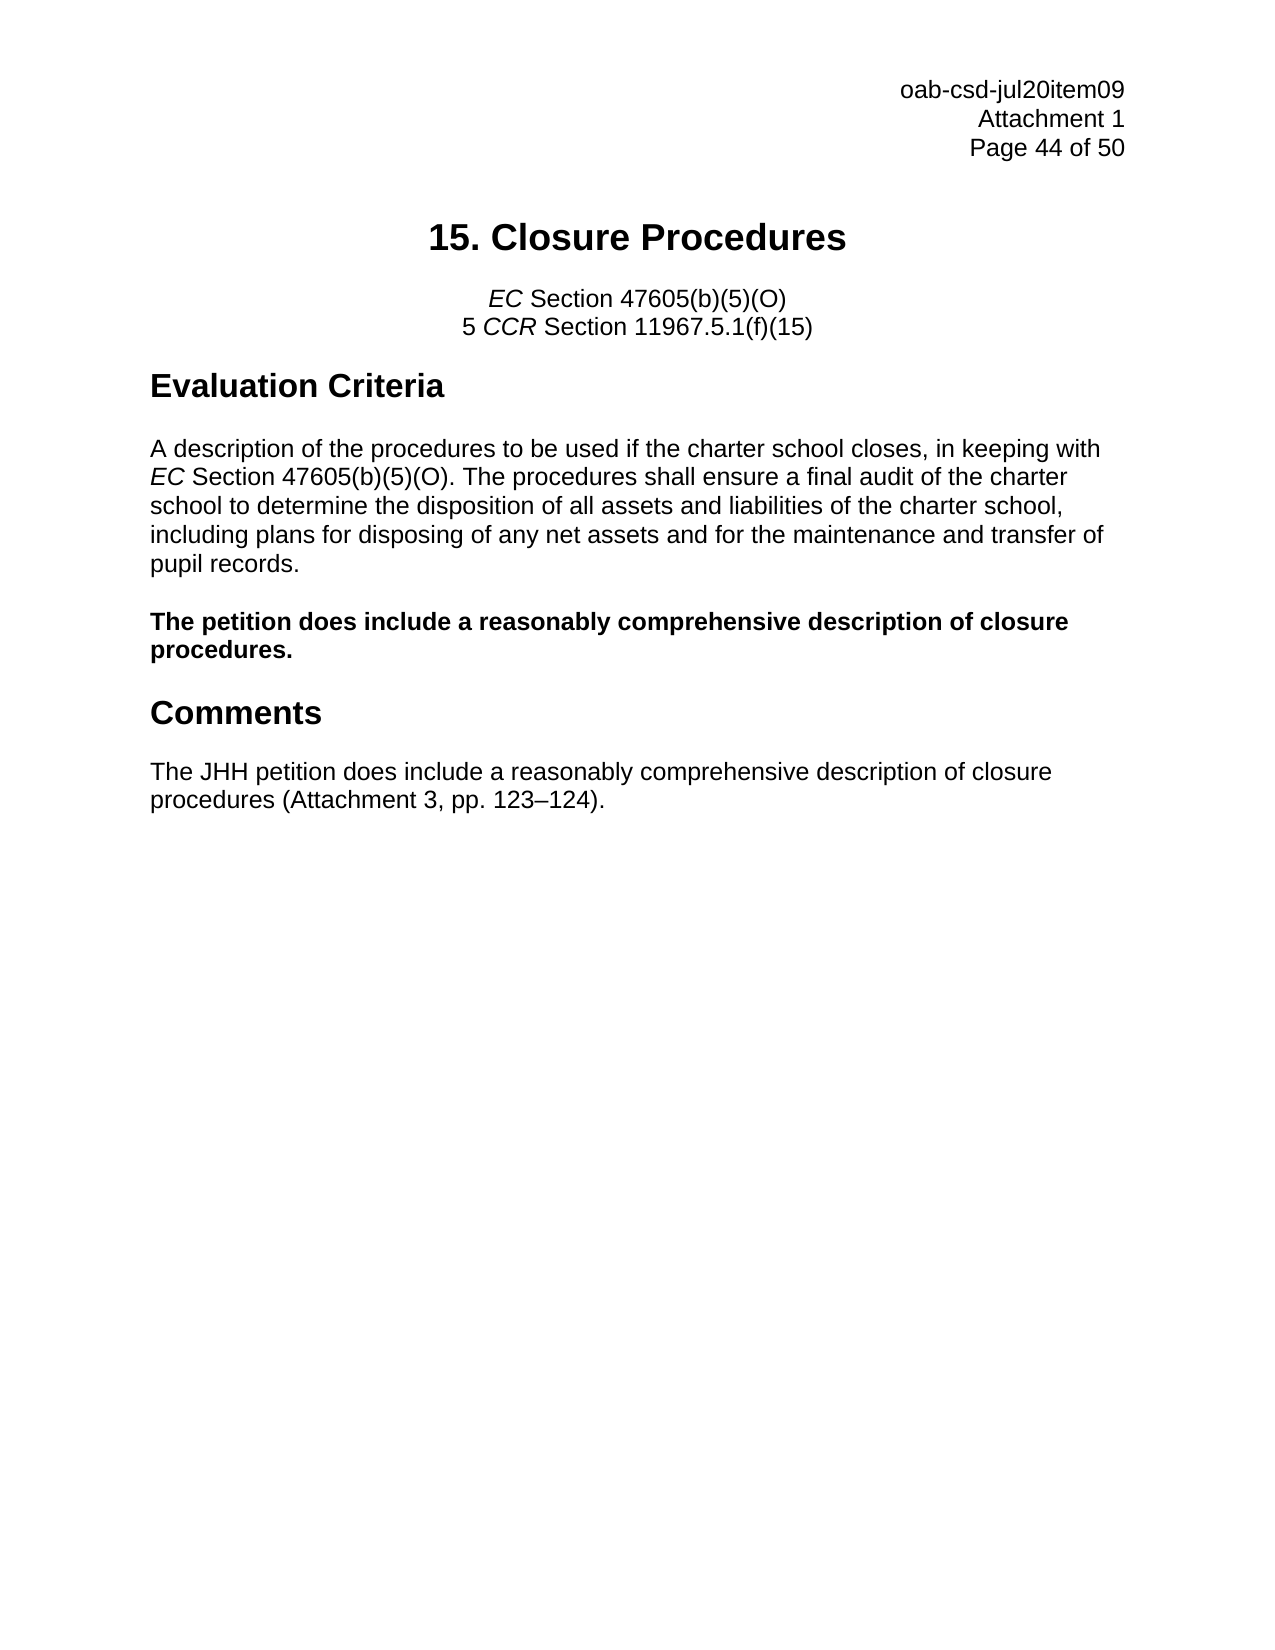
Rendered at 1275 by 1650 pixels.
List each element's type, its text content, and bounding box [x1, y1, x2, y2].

text EC Section 47605(b)(5)(O) [150, 283, 1125, 312]
text The petition does include a reasonably comprehensive description of closure procedures. [150, 607, 1125, 664]
text The JHH petition does include a reasonably comprehensive description of closure procedures (Attachment 3, pp. 123–124). [150, 757, 1125, 814]
subtitle Comments [150, 693, 1125, 732]
subtitle 15. Closure Procedures [150, 215, 1125, 258]
text A description of the procedures to be used if the charter school closes, in keeping with EC Section 47605(b)(5)(O). The procedures shall ensure a final audit of the charter school to determine the disposition of all assets and liabilities of the charter school, including plans for disposing of any net assets and for the maintenance and transfer of pupil records. [150, 434, 1125, 577]
text 5 CCR Section 11967.5.1(f)(15) [150, 312, 1125, 341]
subtitle Evaluation Criteria [150, 366, 1125, 404]
